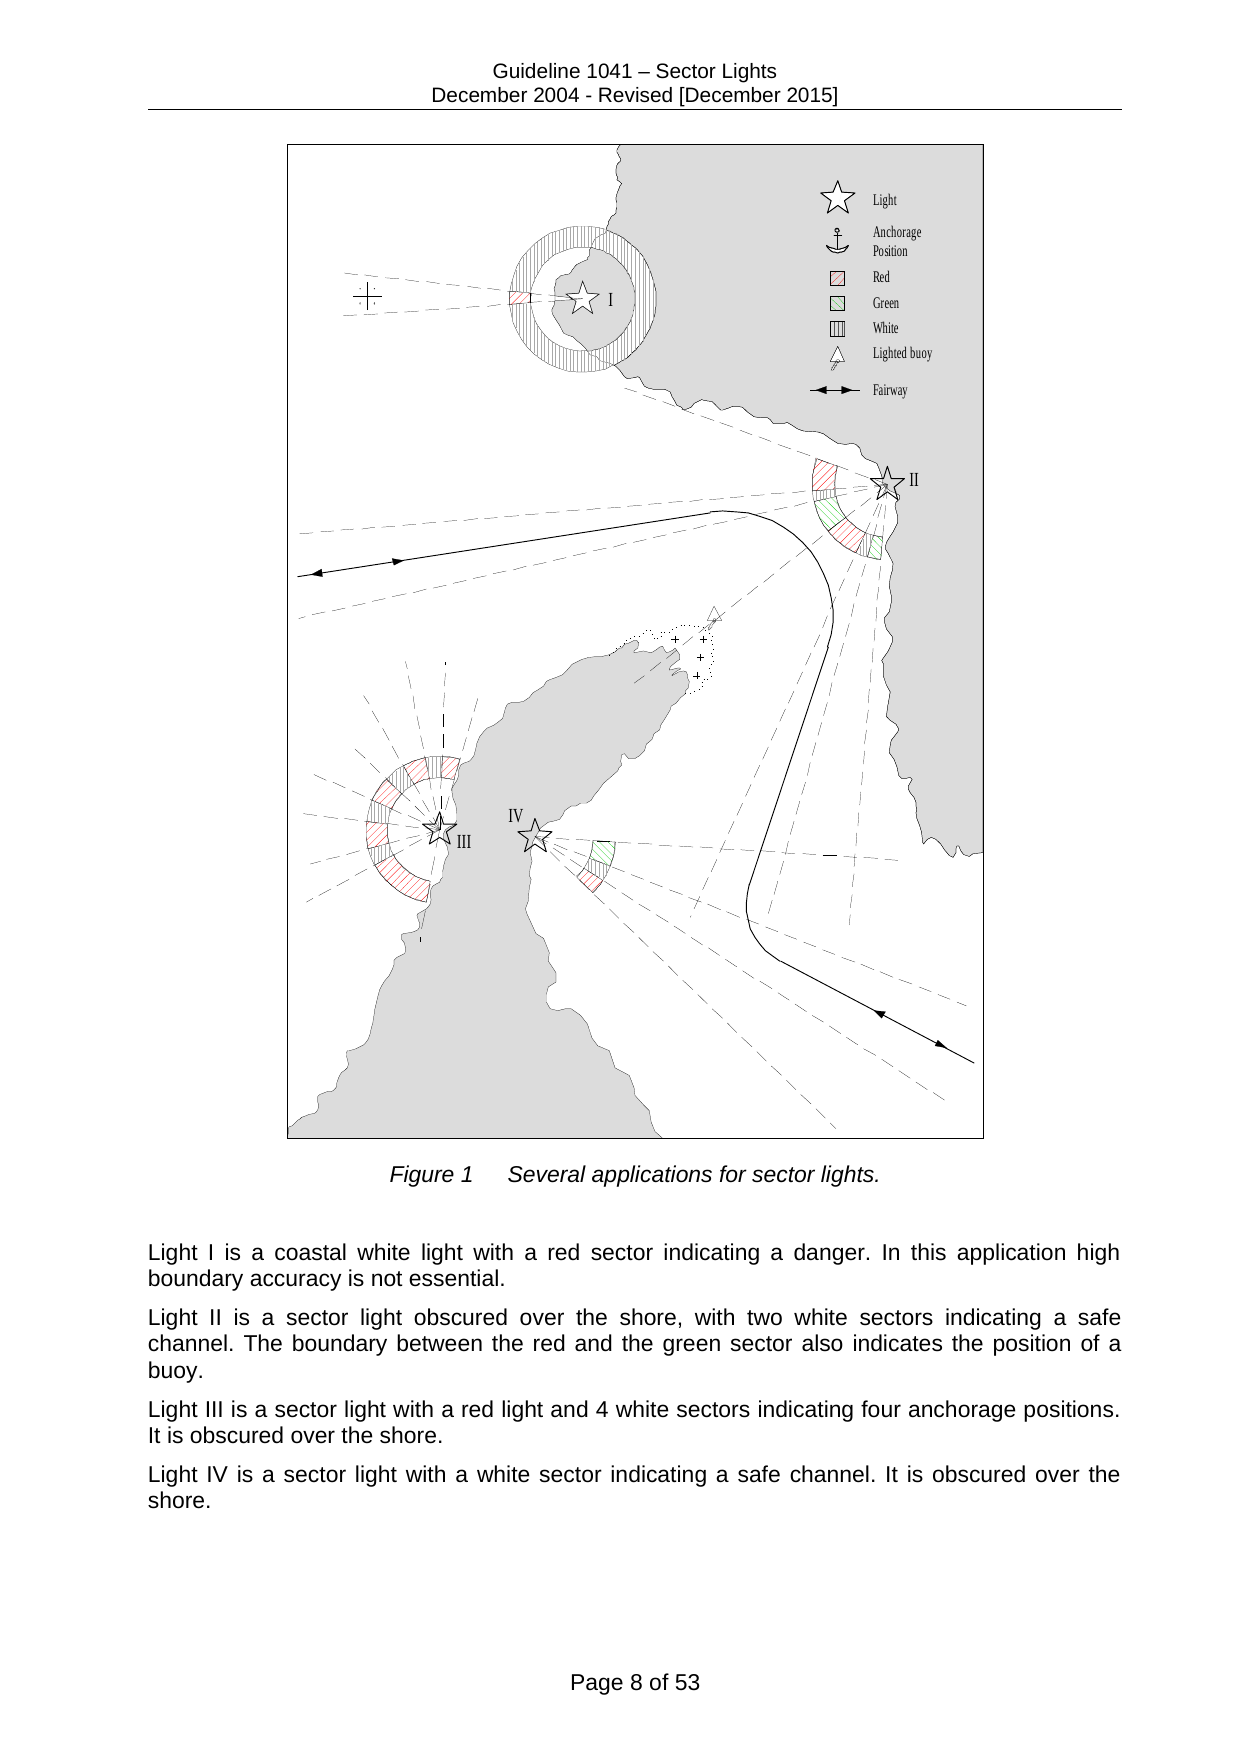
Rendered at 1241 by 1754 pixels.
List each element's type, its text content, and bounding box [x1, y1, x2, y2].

text Light III is a sector light with a red light and 4 white sectors indicating four anchorage positions. It is obscured over the shore. [148, 1396, 1122, 1448]
text Several applications for sector lights. [148, 1161, 1122, 1187]
text Light IV is a sector light with a white sector indicating a safe channel. It is obscured over the shore. [148, 1461, 1122, 1513]
text Light I is a coastal white light with a red sector indicating a danger. In this application high boundary accuracy is not essential. [148, 1239, 1122, 1292]
text Light II is a sector light obscured over the shore, with two white sectors indicating a safe channel. The boundary between the red and the green sector also indicates the position of a buoy. [148, 1304, 1122, 1383]
